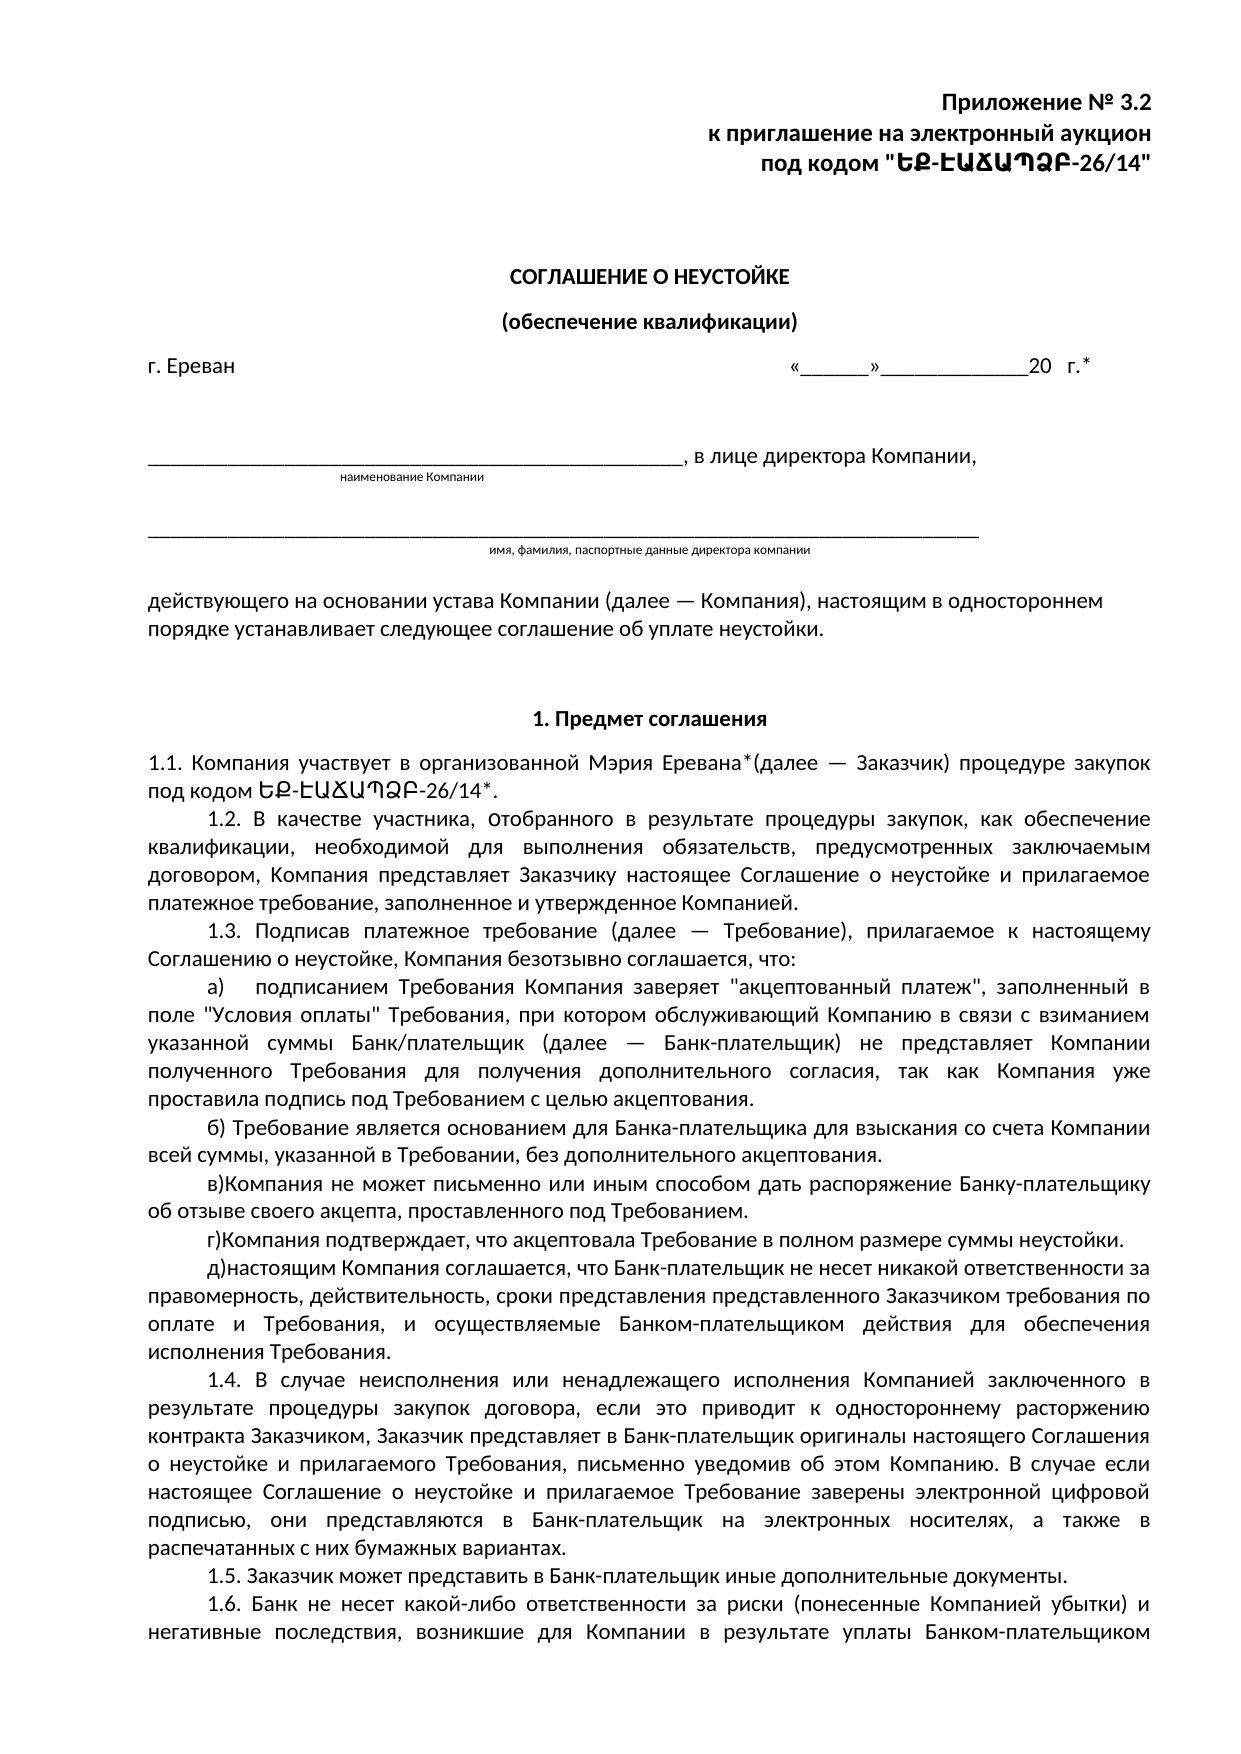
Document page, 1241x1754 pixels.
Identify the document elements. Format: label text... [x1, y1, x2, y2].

text 1. Предмет соглашения [148, 704, 1152, 732]
text 1.2. В качестве участника, օтобранного в результате процедуры закупок, как обеспечение квалификации, необходимой для выполнения обязательств, предусмотренных заключаемым договором, Kомпания представляет Заказчику настоящее Соглашение о неустойке и прилагаемое платежное требование, заполненное и утвержденное Компанией. [148, 804, 1152, 916]
text в)Компания не может письменно или иным способом дать распоряжение Банку-плательщику об отзыве своего акцепта, проставленного под Требованием. [148, 1169, 1152, 1225]
table_header г. Ереван [136, 351, 635, 396]
text наименование Компании [340, 469, 1152, 497]
text Приложение № 3.2 [148, 86, 1152, 117]
table_header «______»_____________20 г.* [635, 351, 1104, 396]
text _________________________________________________________________________ [148, 513, 1152, 542]
text 1.5. Заказчик может представить в Банк-плательщик иные дополнительные документы. [148, 1561, 1152, 1589]
text действующего на основании устава Компании (далее — Компания), настоящим в одностороннем [148, 586, 1152, 614]
text д)настоящим Компания соглашается, что Банк-плательщик не несет никакой ответственности за правомерность, действительность, сроки представления представленного Заказчиком требования по оплате и Требования, и осуществляемые Банком-плательщиком действия для обеспечения исполнения Требования. [148, 1253, 1152, 1365]
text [148, 1589, 1152, 1645]
text г)Компания подтверждает, что акцептовала Требование в полном размере суммы неустойки. [148, 1225, 1152, 1253]
text 1.3. Подписав платежное требование (далее — Требование), прилагаемое к настоящему Соглашению о неустойке, Компания безотзывно соглашается, что: [148, 916, 1152, 972]
text порядке устанавливает следующее соглашение об уплате неустойки. [148, 614, 1152, 642]
text под кодом "ԵՔ-ԷԱՃԱՊՁԲ-26/14" [177, 147, 1152, 178]
text имя, фамилия, паспортные данные директора компании [148, 542, 1152, 569]
text 1.4. В случае неисполнения или ненадлежащего исполнения Компанией заключенного в результате процедуры закупок договора, если это приводит к одностороннему расторжению контракта Заказчиком, Заказчик представляет в Банк-плательщик оригиналы настоящего Соглашения о неустойке и прилагаемого Требования, письменно уведомив об этом Компанию. В случае если настоящее Соглашение о неустойке и прилагаемое Требование заверены электронной цифровой подписью, они представляются в Банк-плательщик на электронных носителях, а также в распечатанных с них бумажных вариантах. [148, 1365, 1152, 1561]
text б) Требование является основанием для Банка-плательщика для взыскания со счета Компании всей суммы, указанной в Требовании, без дополнительного акцептования. [148, 1113, 1152, 1169]
text СОГЛАШЕНИЕ О НЕУСТОЙКЕ [148, 262, 1152, 290]
text 1.1. Компания участвует в организованной Мэрия Еревана*(далее — Заказчик) процедуре закупок под кодом ԵՔ-ԷԱՃԱՊՁԲ-26/14*. [148, 748, 1152, 804]
text _______________________________________________, в лице директора Компании, [148, 441, 1152, 469]
text (обеспечение квалификации) [148, 307, 1152, 335]
text а) подписанием Требования Компания заверяет "акцептованный платеж", заполненный в поле "Условия оплаты" Требования, при котором обслуживающий Компанию в связи с взиманием указанной суммы Банк/плательщик (далее — Банк-плательщик) не представляет Компании полученного Требования для получения дополнительного согласия, так как Компания уже проставила подпись под Требованием с целью акцептования. [148, 972, 1152, 1113]
text к приглашение на электронный аукцион [177, 117, 1152, 147]
